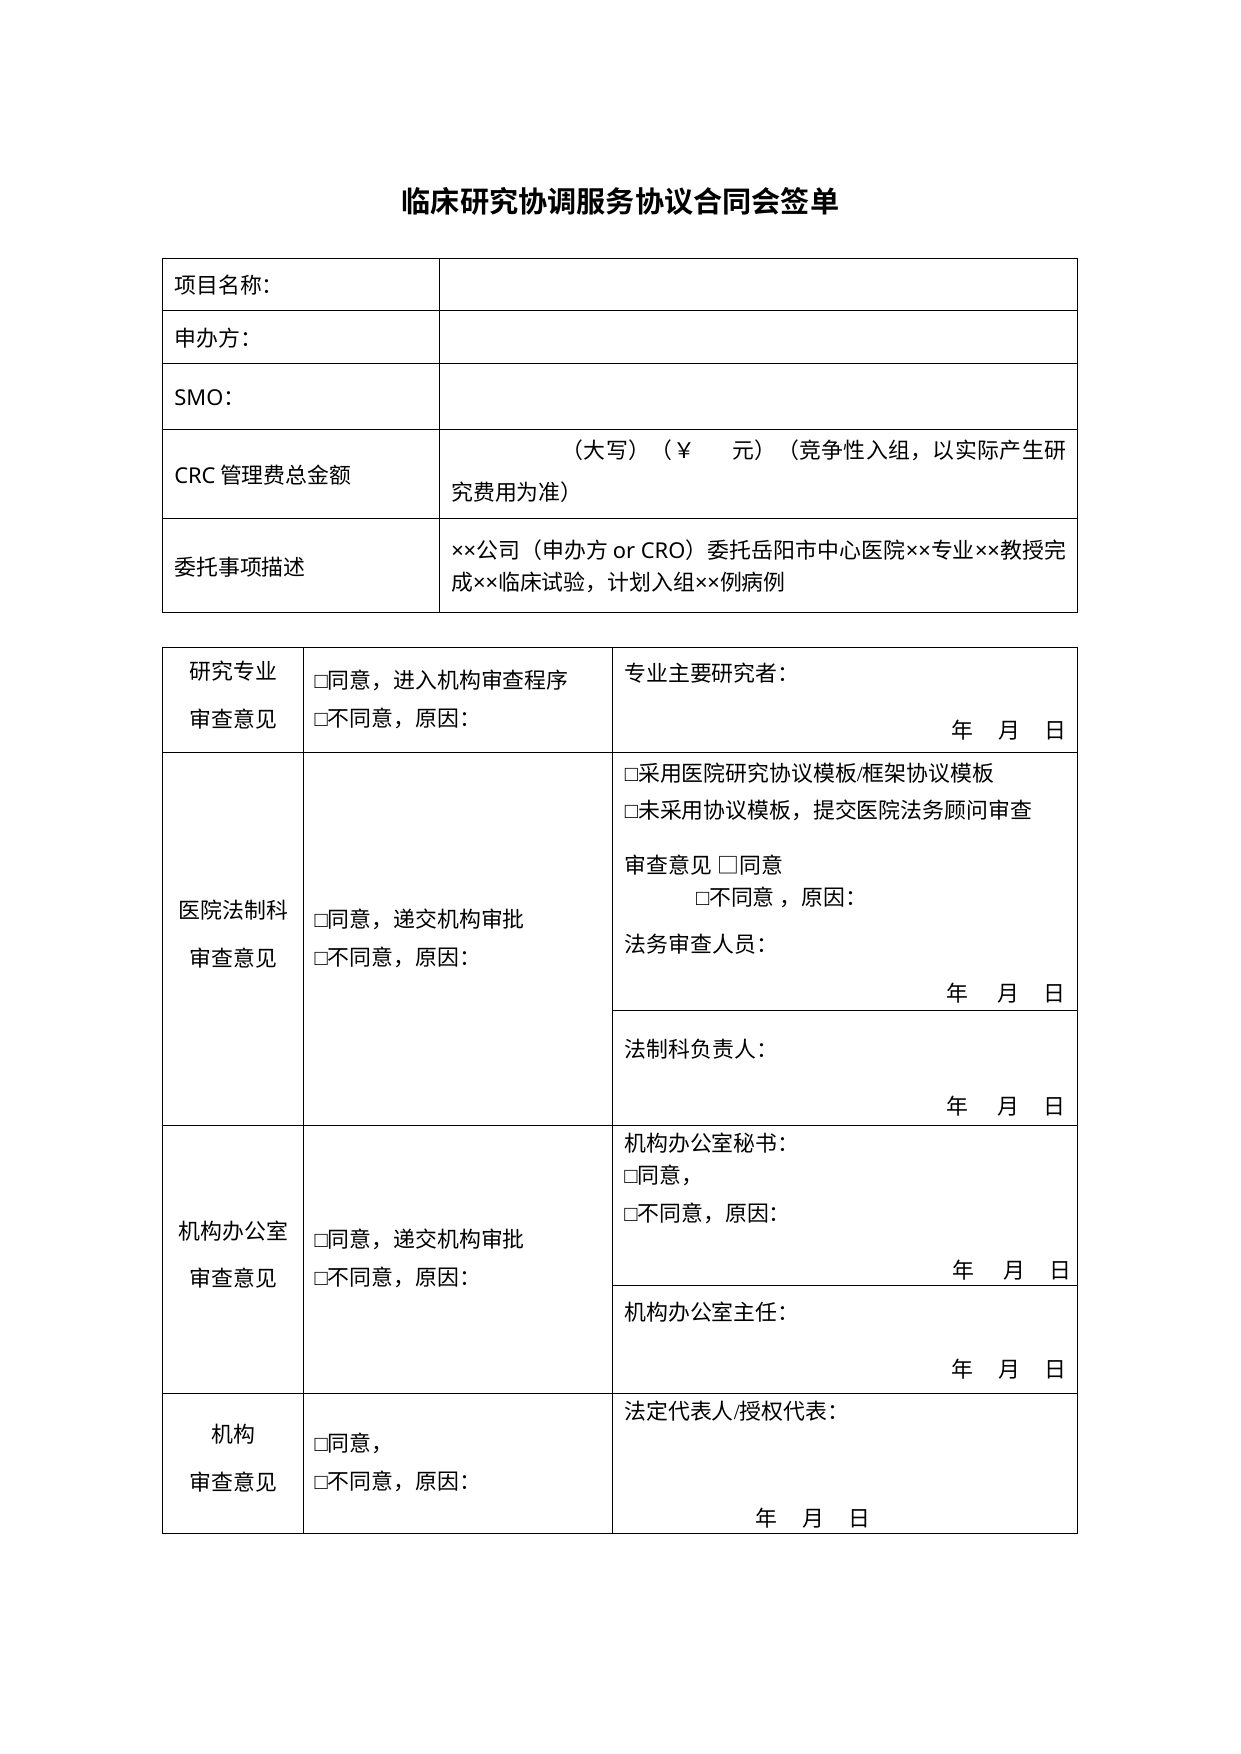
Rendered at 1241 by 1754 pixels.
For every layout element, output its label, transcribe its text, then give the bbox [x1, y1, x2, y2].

table_cell 机构办公室秘书： □同意， □不同意，原因： 年 月 日 [613, 1126, 1077, 1284]
table_cell [440, 311, 1077, 362]
table_cell □同意， □不同意，原因： [304, 1394, 612, 1533]
table_header 项目名称： [163, 259, 439, 310]
table_cell [613, 1011, 1077, 1125]
table_cell 机构办公室主任： 年 月 日 [613, 1286, 1077, 1393]
table_cell 申办方： [163, 311, 439, 362]
table_header 研究专业 审查意见 [163, 648, 303, 752]
table_cell 法定代表人/授权代表： 年 月 日 [613, 1394, 1077, 1533]
table_cell 医院法制科审查意见 [163, 753, 303, 1125]
table_cell SMO： [163, 364, 439, 429]
table_cell 机构 审查意见 [163, 1394, 303, 1533]
table_header [440, 259, 1077, 310]
table_cell [440, 364, 1077, 429]
table_cell 委托事项描述 [163, 519, 439, 612]
table_header 专业主要研究者： 年 月 日 [613, 648, 1077, 752]
table_cell □同意，递交机构审批 □不同意，原因： [304, 753, 612, 1125]
table_cell ××公司（申办方or CRO）委托岳阳市中心医院××专业××教授完成××临床试验，计划入组××例病例 [440, 519, 1077, 612]
table_cell CRC管理费总金额 [163, 430, 439, 517]
table_cell 机构办公室 审查意见 [163, 1126, 303, 1393]
text 临床研究协调服务协议合同会签单 [187, 178, 1053, 221]
table_cell □同意，递交机构审批 □不同意，原因： [304, 1126, 612, 1393]
table_header □同意，进入机构审查程序 □不同意，原因： [304, 648, 612, 752]
table_cell [613, 753, 1077, 1010]
table_cell （大写）（￥ 元）（竞争性入组，以实际产生研究费用为准） [440, 430, 1077, 517]
